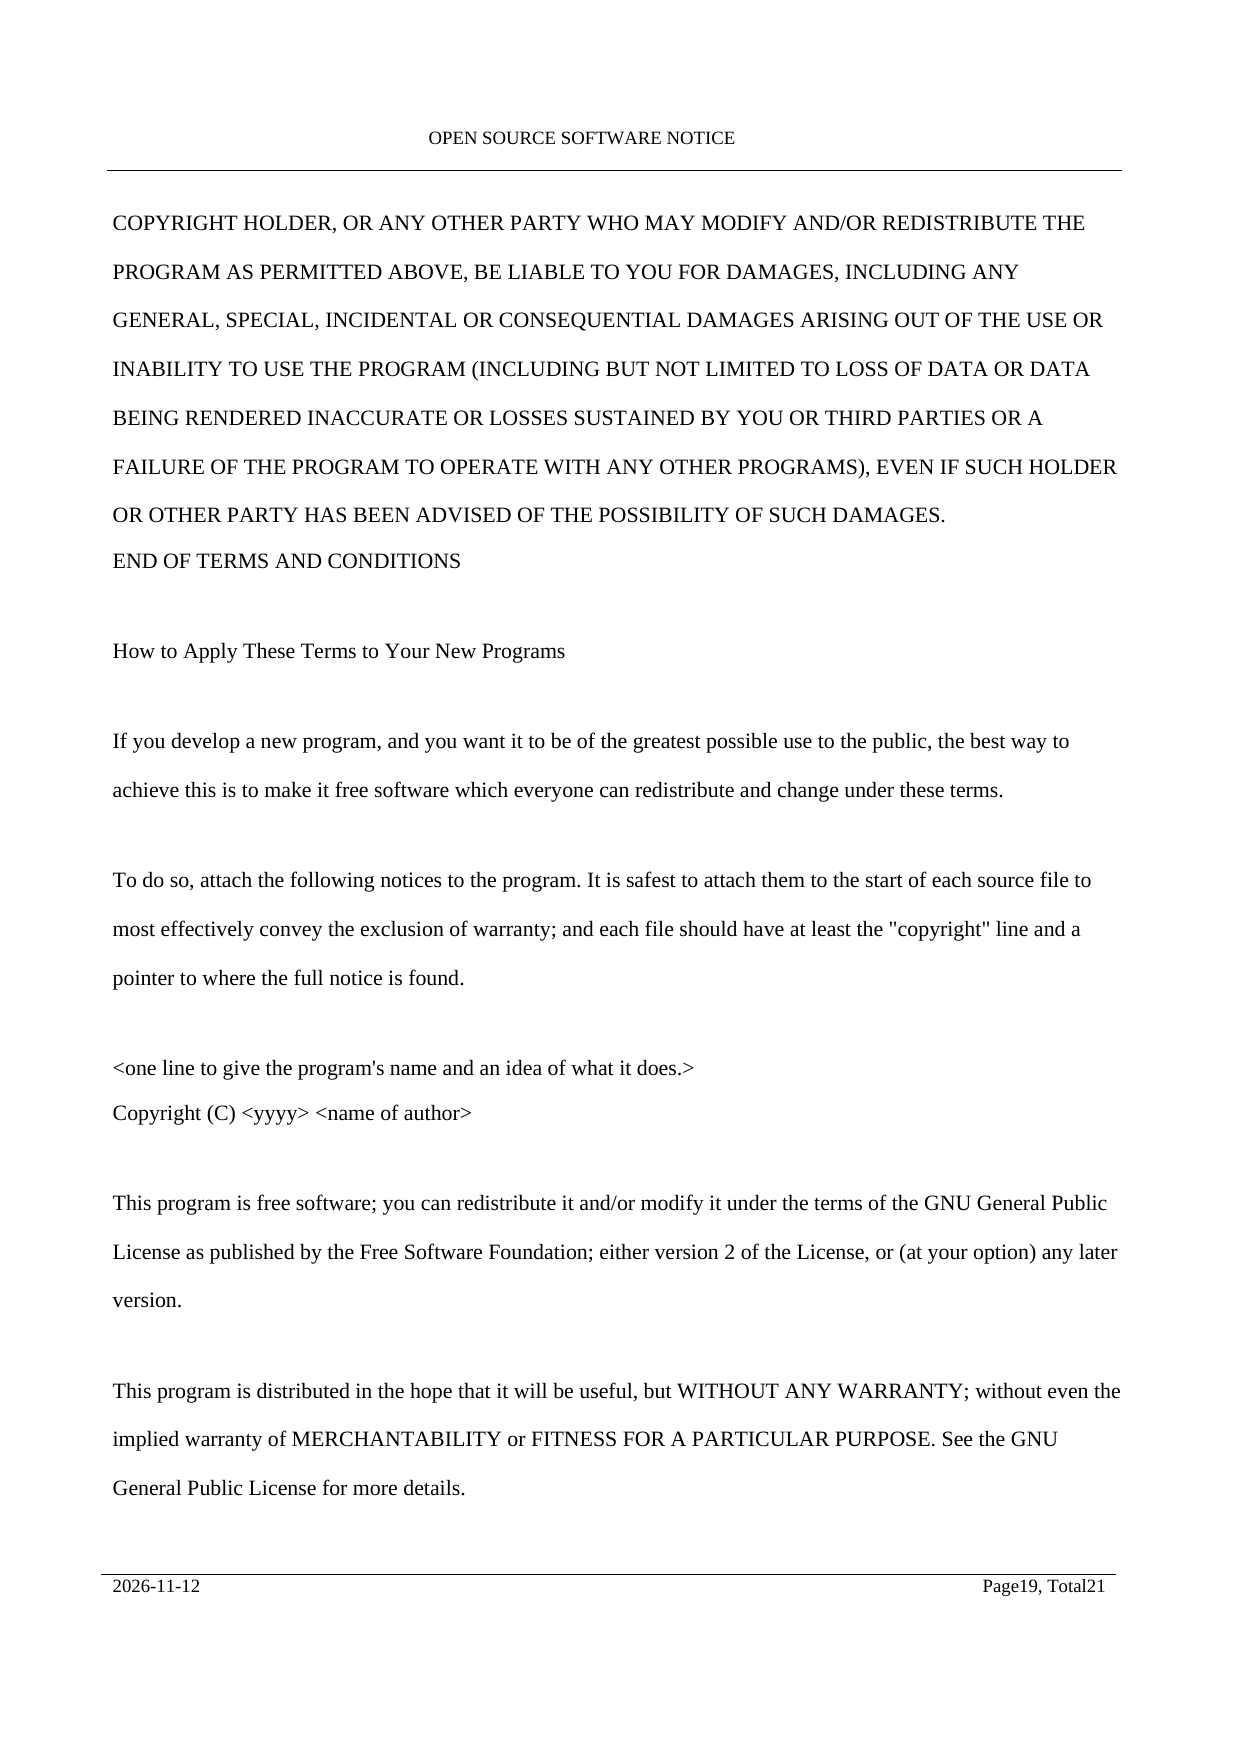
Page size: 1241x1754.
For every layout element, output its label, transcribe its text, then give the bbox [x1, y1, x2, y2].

text This program is free software; you can redistribute it and/or modify it under the terms of the GNU General Public License as published by the Free Software Foundation; either version 2 of the License, or (at your option) any later version. [112, 1186, 1128, 1316]
text If you develop a new program, and you want it to be of the greatest possible use to the public, the best way to achieve this is to make it free software which everyone can redistribute and change under these terms. [112, 724, 1128, 806]
text Copyright (C) <yyyy> <name of author> [112, 1096, 1128, 1129]
text This program is distributed in the hope that it will be useful, but WITHOUT ANY WARRANTY; without even the implied warranty of MERCHANTABILITY or FITNESS FOR A PARTICULAR PURPOSE. See the GNU General Public License for more details. [112, 1374, 1128, 1504]
text How to Apply These Terms to Your New Programs [112, 634, 1128, 667]
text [112, 206, 1128, 531]
text END OF TERMS AND CONDITIONS [112, 544, 1128, 576]
text <one line to give the program's name and an idea of what it does.> [112, 1051, 1128, 1083]
text To do so, attach the following notices to the program. It is safest to attach them to the start of each source file to most effectively convey the exclusion of warranty; and each file should have at least the "copyright" line and a pointer to where the full notice is found. [112, 863, 1128, 993]
